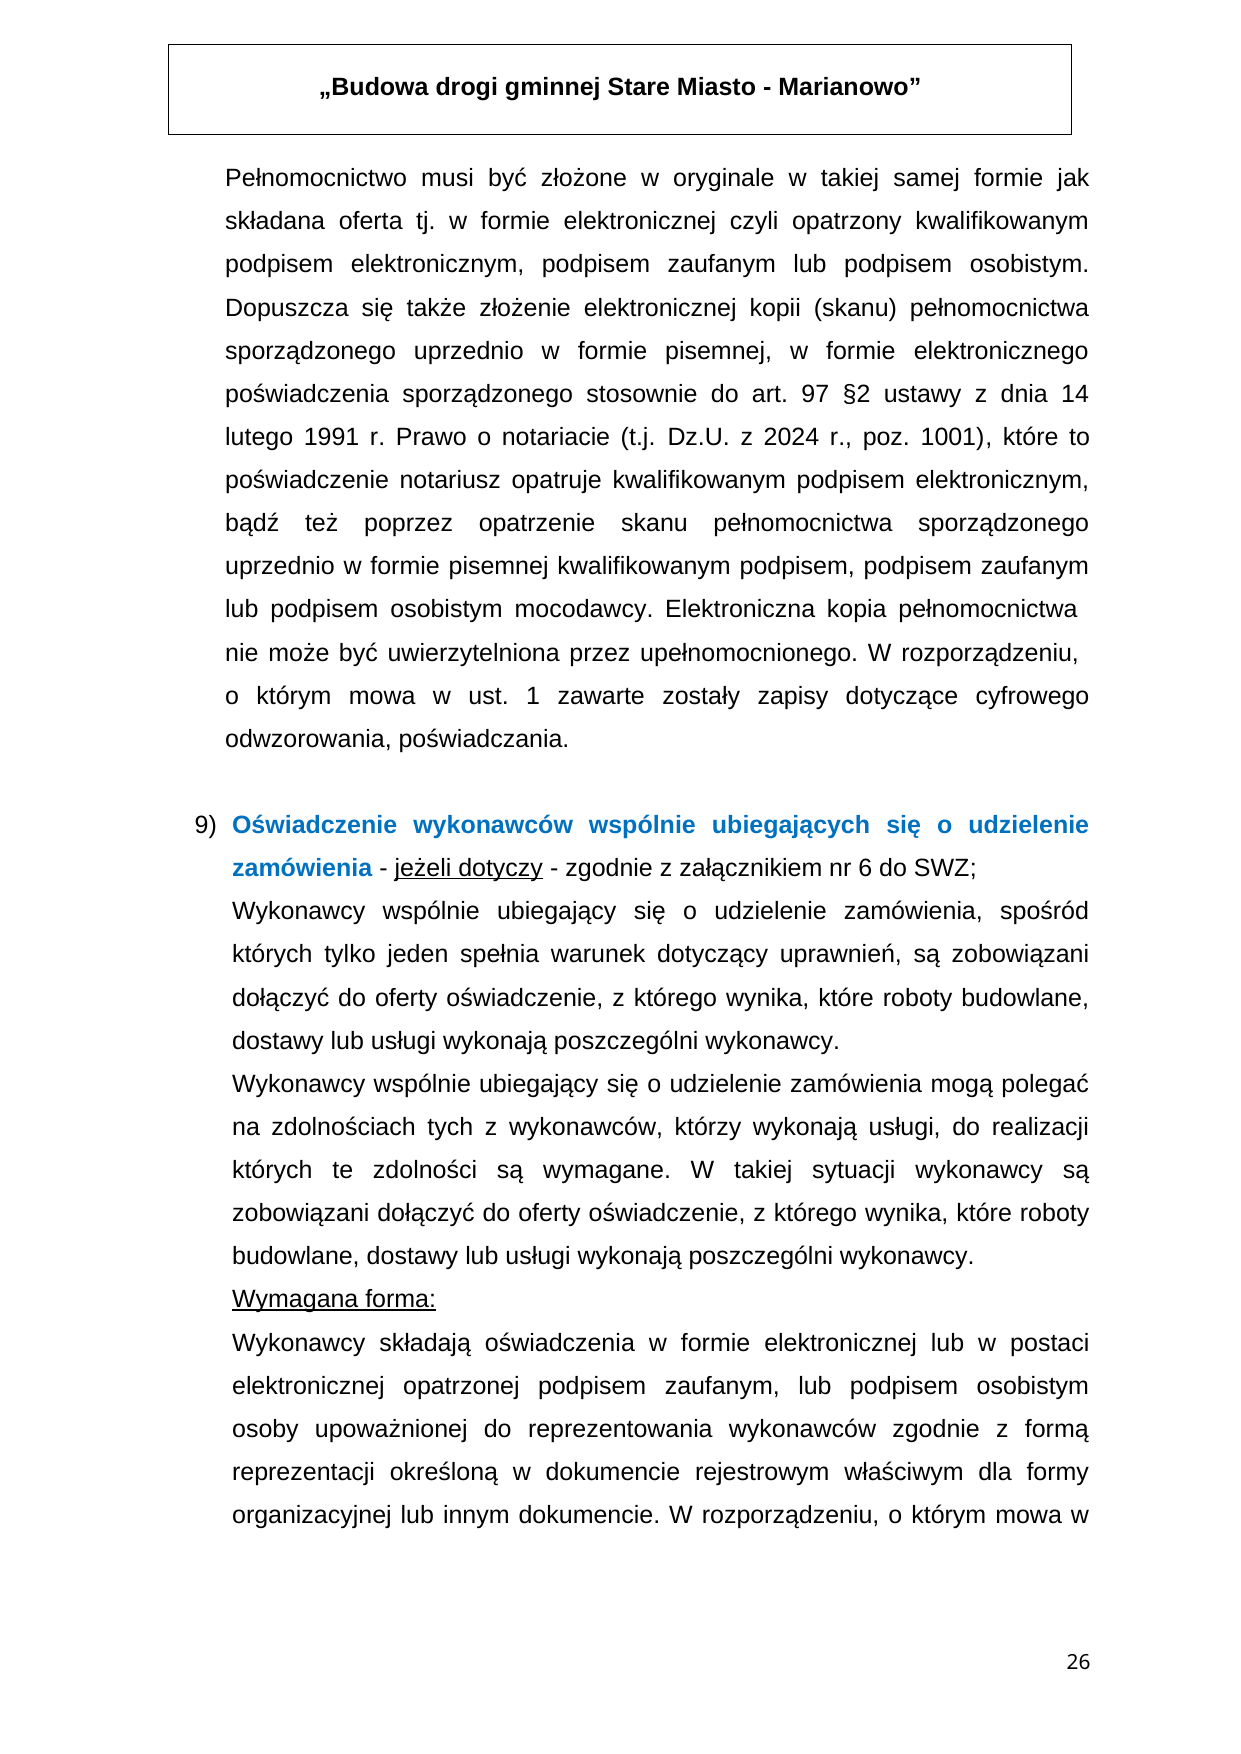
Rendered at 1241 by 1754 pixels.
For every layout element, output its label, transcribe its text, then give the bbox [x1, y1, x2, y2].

list Wykonawcy wspólnie ubiegający się o udzielenie zamówienia mogą polegać na zdolnościach tych z wykonawców, którzy wykonają usługi, do realizacji których te zdolności są wymagane. W takiej sytuacji wykonawcy są zobowiązani dołączyć do oferty oświadczenie, z którego wynika, które roboty budowlane, dostawy lub usługi wykonają poszczególni wykonawcy. [232, 1069, 1090, 1270]
text Pełnomocnictwo musi być złożone w oryginale w takiej samej formie jak składana oferta tj. w formie elektronicznej czyli opatrzony kwalifikowanym podpisem elektronicznym, podpisem zaufanym lub podpisem osobistym. Dopuszcza się także złożenie elektronicznej kopii (skanu) pełnomocnictwa sporządzonego uprzednio w formie pisemnej, w formie elektronicznego poświadczenia sporządzonego stosownie do art. 97 §2 ustawy z dnia 14 lutego 1991 r. Prawo o notariacie (t.j. Dz.U. z 2024 r., poz. 1001), które to poświadczenie notariusz opatruje kwalifikowanym podpisem elektronicznym, bądź też poprzez opatrzenie skanu pełnomocnictwa sporządzonego uprzednio w formie pisemnej kwalifikowanym podpisem, podpisem zaufanym lub podpisem osobistym mocodawcy. Elektroniczna kopia pełnomocnictwa nie może być uwierzytelniona przez upełnomocnionego. W rozporządzeniu, o którym mowa w ust. 1 zawarte zostały zapisy dotyczące cyfrowego odwzorowania, poświadczania. [225, 163, 1090, 752]
list Wykonawcy wspólnie ubiegający się o udzielenie zamówienia, spośród których tylko jeden spełnia warunek dotyczący uprawnień, są zobowiązani dołączyć do oferty oświadczenie, z którego wynika, które roboty budowlane, dostawy lub usługi wykonają poszczególni wykonawcy. [232, 896, 1090, 1054]
list Oświadczenie wykonawców wspólnie ubiegających się o udzielenie zamówienia - jeżeli dotyczy - zgodnie z załącznikiem nr 6 do SWZ; [194, 810, 1090, 882]
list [232, 1327, 1090, 1529]
list Wymagana forma: [232, 1284, 1090, 1313]
